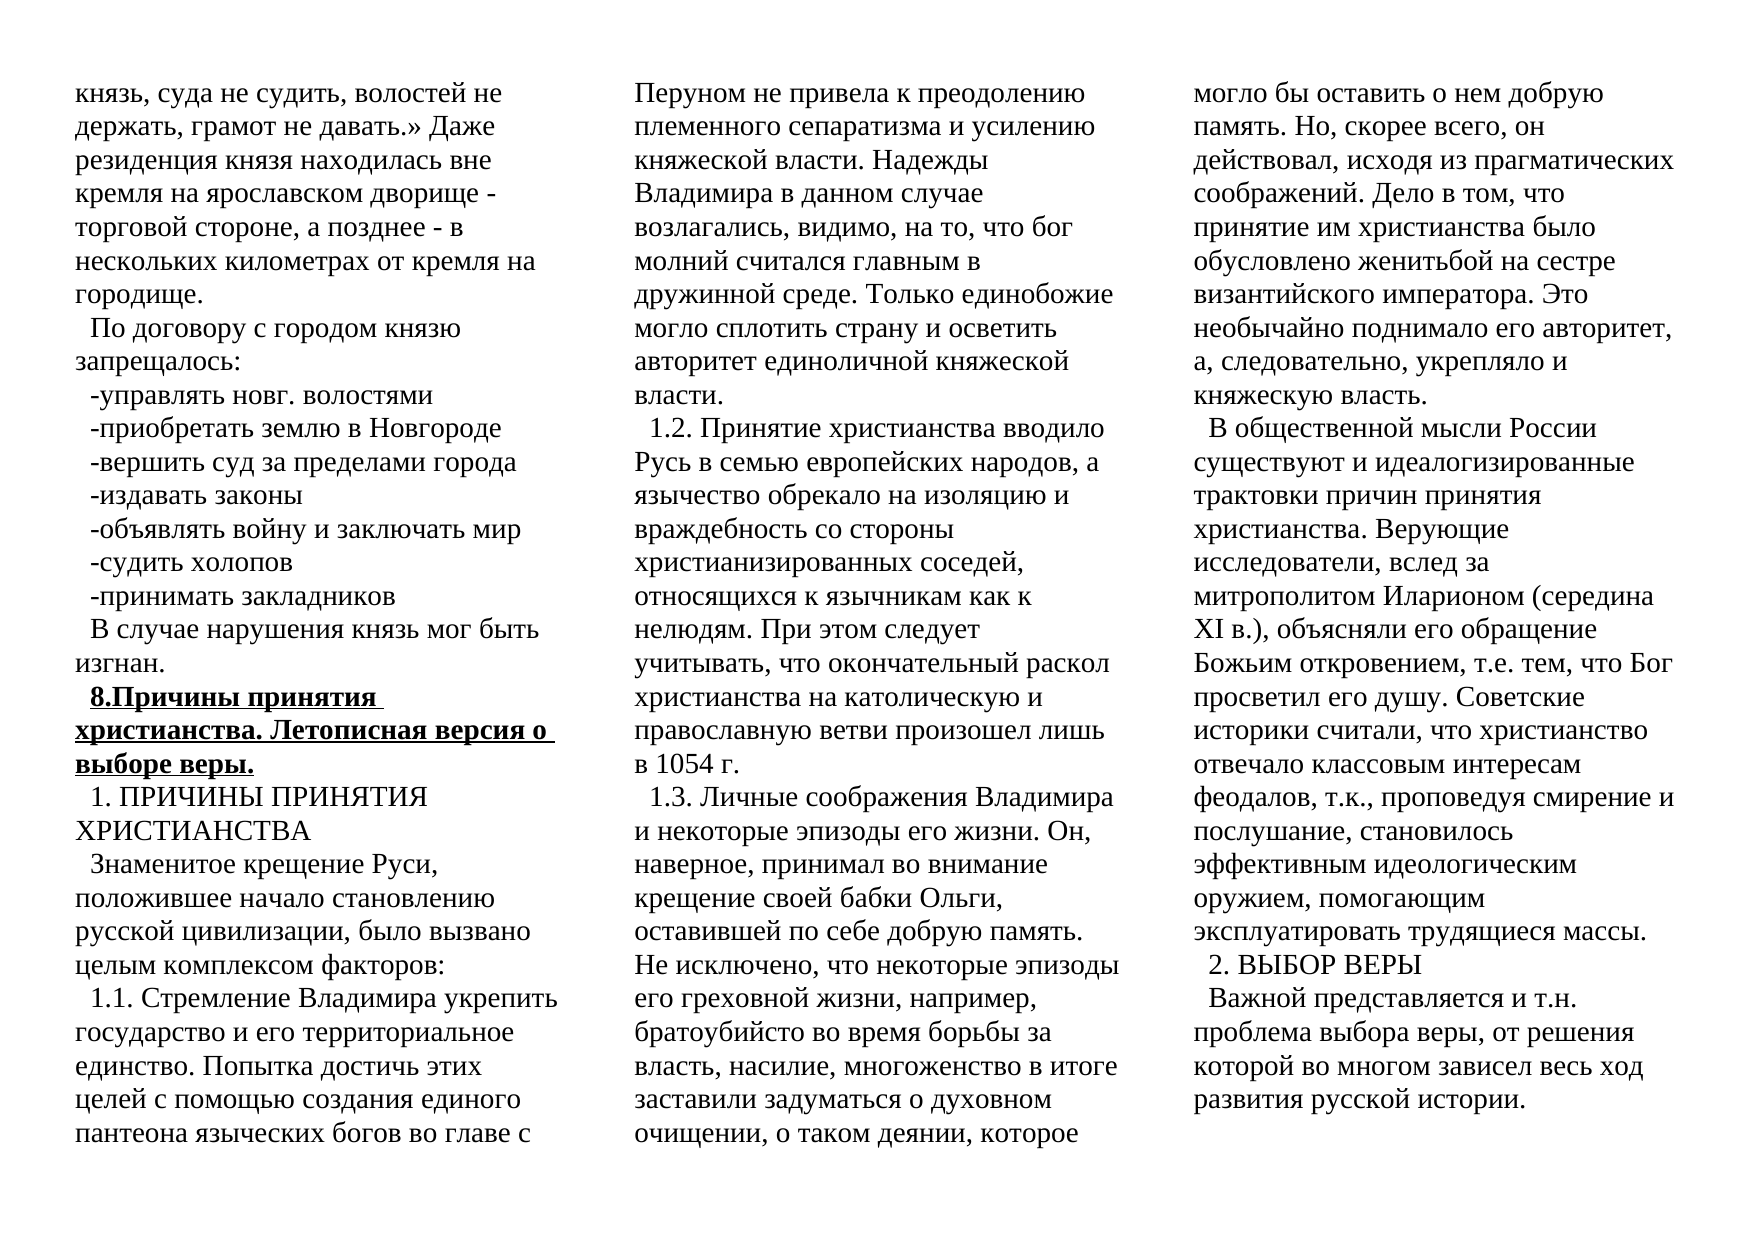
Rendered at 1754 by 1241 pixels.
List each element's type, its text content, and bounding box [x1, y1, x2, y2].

text -судить холопов [75, 544, 560, 578]
text -объявлять войну и заключать мир [75, 511, 560, 544]
text 1.3. Личные соображения Владимира и некоторые эпизоды его жизни. Он, наверное, принимал во внимание крещение своей бабки Ольги, оставившей по себе добрую память. Не исключено, что некоторые эпизоды его греховной жизни, например, братоубийсто во время борьбы за власть, насилие, многоженство в итоге заставили задуматься о духовном очищении, о таком деянии, которое могло бы оставить о нем добрую память. Но, скорее всего, он действовал, исходя из прагматических соображений. Дело в том, что принятие им христианства было обусловлено женитьбой на сестре византийского императора. Это необычайно поднимало его авторитет, а, следовательно, укрепляло и княжескую власть. [1193, 75, 1679, 410]
text -вершить суд за пределами города [75, 444, 560, 477]
text -управлять новг. волостями [75, 377, 560, 410]
text 1.1. Стремление Владимира укрепить государство и его территориальное единство. Попытка достичь этих целей с помощью создания единого пантеона языческих богов во главе с Перуном не привела к преодолению племенного сепаратизма и усилению княжеской власти. Надежды Владимира в данном случае возлагались, видимо, на то, что бог молний считался главным в дружинной среде. Только единобожие могло сплотить страну и осветить авторитет единоличной княжеской власти. [634, 75, 1119, 410]
text Важной представляется и т.н. проблема выбора веры, от решения которой во многом зависел весь ход развития русской истории. [1193, 981, 1679, 1115]
text 8.Причины принятия христианства. Летописная версия о выборе веры. [75, 679, 560, 779]
text 1.3. Личные соображения Владимира и некоторые эпизоды его жизни. Он, наверное, принимал во внимание крещение своей бабки Ольги, оставившей по себе добрую память. Не исключено, что некоторые эпизоды его греховной жизни, например, братоубийсто во время борьбы за власть, насилие, многоженство в итоге заставили задуматься о духовном очищении, о таком деянии, которое могло бы оставить о нем добрую память. Но, скорее всего, он действовал, исходя из прагматических соображений. Дело в том, что принятие им христианства было обусловлено женитьбой на сестре византийского императора. Это необычайно поднимало его авторитет, а, следовательно, укрепляло и княжескую власть. [634, 779, 1119, 1148]
text 1.1. Стремление Владимира укрепить государство и его территориальное единство. Попытка достичь этих целей с помощью создания единого пантеона языческих богов во главе с Перуном не привела к преодолению племенного сепаратизма и усилению княжеской власти. Надежды Владимира в данном случае возлагались, видимо, на то, что бог молний считался главным в дружинной среде. Только единобожие могло сплотить страну и осветить авторитет единоличной княжеской власти. [75, 981, 560, 1148]
text -издавать законы [75, 477, 560, 511]
text По договору с городом князю запрещалось: [75, 310, 560, 377]
text -принимать закладников [75, 578, 560, 612]
text В случае нарушения князь мог быть изгнан. [75, 612, 560, 679]
text Знаменитое крещение Руси, положившее начало становлению русской цивилизации, было вызвано целым комплексом факторов: [75, 846, 560, 981]
text 2. ВЫБОР ВЕРЫ [1193, 947, 1679, 981]
text В общественной мысли России существуют и идеалогизированные трактовки причин принятия христианства. Верующие исследователи, вслед за митрополитом Иларионом (середина XI в.), объясняли его обращение Божьим откровением, т.е. тем, что Бог просветил его душу. Советские историки считали, что христианство отвечало классовым интересам феодалов, т.к., проповедуя смирение и послушание, становилось эффективным идеологическим оружием, помогающим эксплуатировать трудящиеся массы. [1193, 410, 1679, 947]
text 1. ПРИЧИНЫ ПРИНЯТИЯ ХРИСТИАНСТВА [75, 779, 560, 846]
text -приобретать землю в Новгороде [75, 410, 560, 444]
text 1.2. Принятие христианства вводило Русь в семью европейских народов, а язычество обрекало на изоляцию и враждебность со стороны христианизированных соседей, относящихся к язычникам как к нелюдям. При этом следует учитывать, что окончательный раскол христианства на католическую и православную ветви произошел лишь в . [634, 410, 1119, 779]
